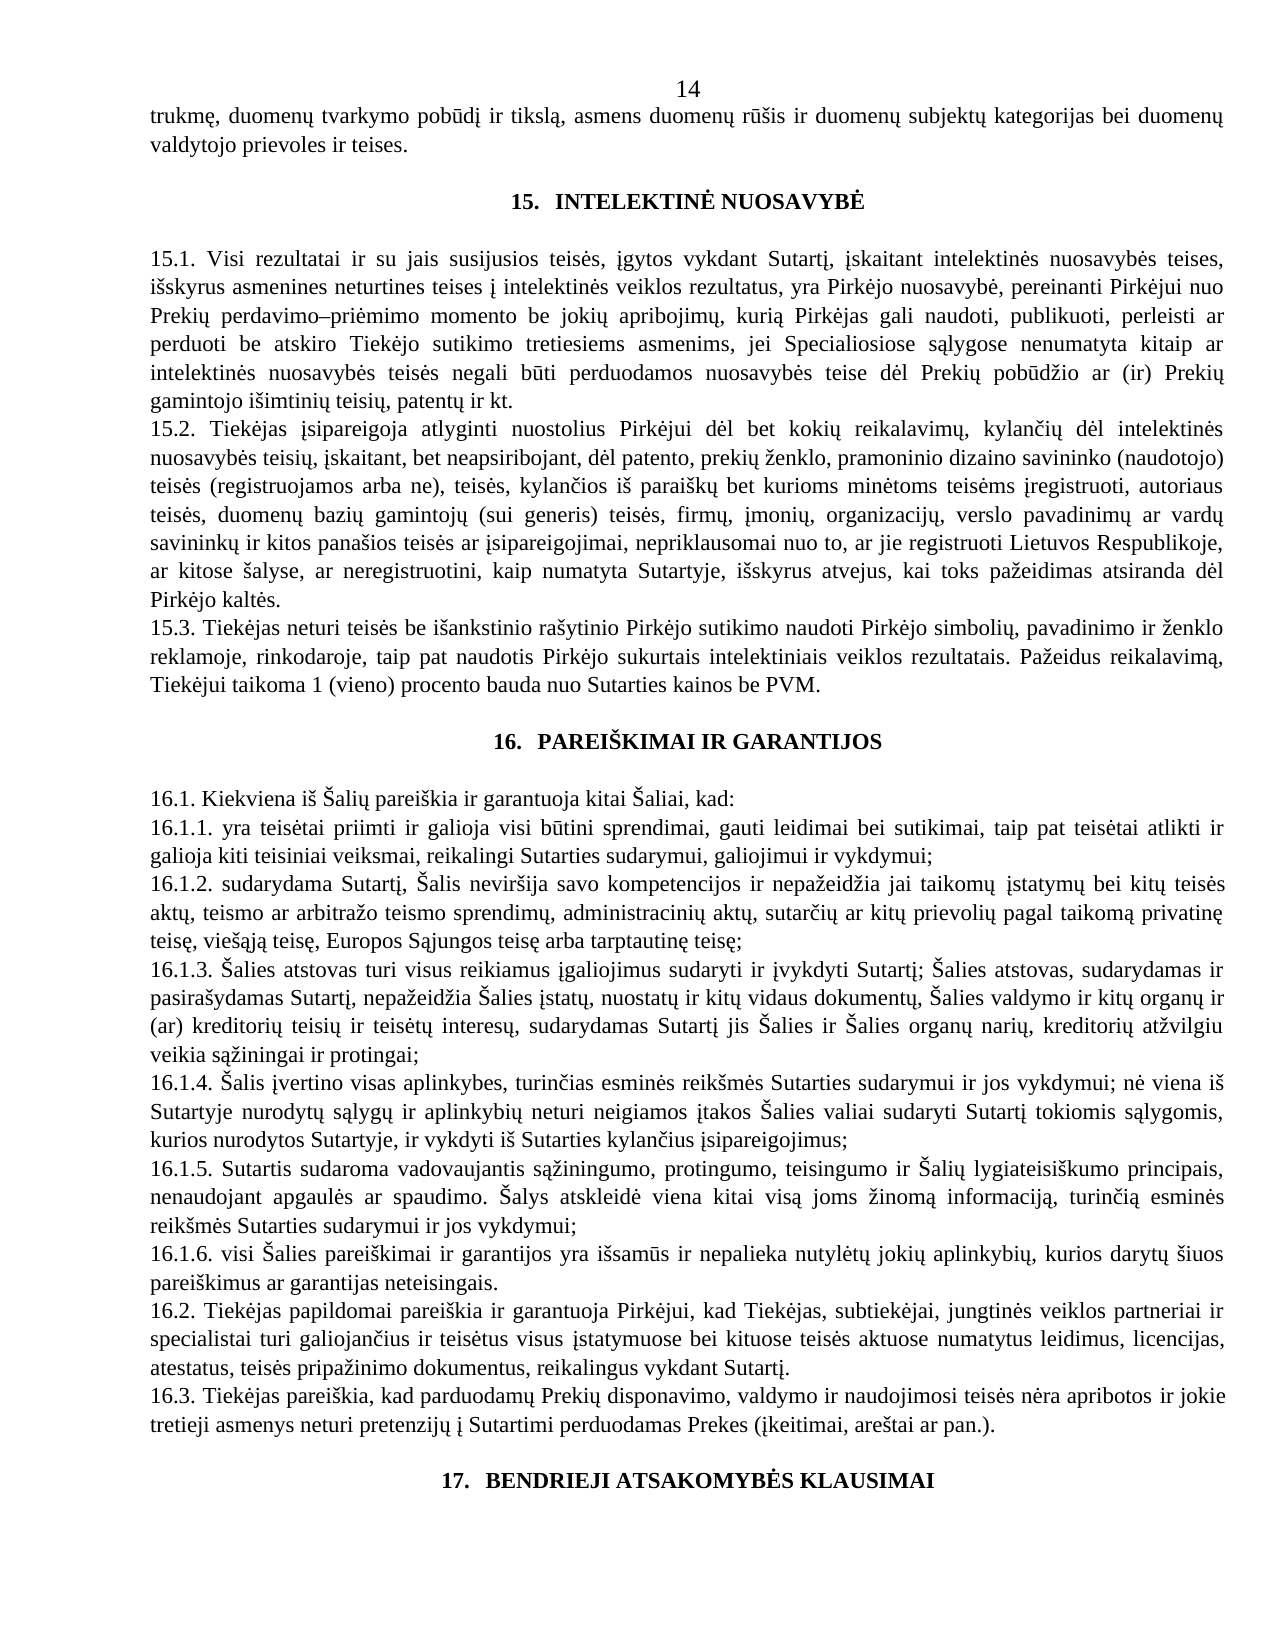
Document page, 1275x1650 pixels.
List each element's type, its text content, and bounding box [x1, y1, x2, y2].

text 16.1.1. yra teisėtai priimti ir galioja visi būtini sprendimai, gauti leidimai bei sutikimai, taip pat teisėtai atlikti ir galioja kiti teisiniai veiksmai, reikalingi Sutarties sudarymui, galiojimui ir vykdymui; [150, 813, 1226, 868]
text 16.1. Kiekviena iš Šalių pareiškia ir garantuoja kitai Šaliai, kad: [150, 785, 1226, 811]
text 16.1.4. Šalis įvertino visas aplinkybes, turinčias esminės reikšmės Sutarties sudarymui ir jos vykdymui; nė viena iš Sutartyje nurodytų sąlygų ir aplinkybių neturi neigiamos įtakos Šalies valiai sudaryti Sutartį tokiomis sąlygomis, kurios nurodytos Sutartyje, ir vykdyti iš Sutarties kylančius įsipareigojimus; [150, 1069, 1226, 1153]
text 16.1.6. visi Šalies pareiškimai ir garantijos yra išsamūs ir nepalieka nutylėtų jokių aplinkybių, kurios darytų šiuos pareiškimus ar garantijas neteisingais. [150, 1240, 1226, 1295]
text 16.3. Tiekėjas pareiškia, kad parduodamų Prekių disponavimo, valdymo ir naudojimosi teisės nėra apribotos ir jokie tretieji asmenys neturi pretenzijų į Sutartimi perduodamas Prekes (įkeitimai, areštai ar pan.). [150, 1382, 1226, 1437]
text 16.2. Tiekėjas papildomai pareiškia ir garantuoja Pirkėjui, kad Tiekėjas, subtiekėjai, jungtinės veiklos partneriai ir specialistai turi galiojančius ir teisėtus visus įstatymuose bei kituose teisės aktuose numatytus leidimus, licencijas, atestatus, teisės pripažinimo dokumentus, reikalingus vykdant Sutartį. [150, 1297, 1226, 1380]
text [150, 103, 1226, 157]
text 16.1.2. sudarydama Sutartį, Šalis neviršija savo kompetencijos ir nepažeidžia jai taikomų įstatymų bei kitų teisės aktų, teismo ar arbitražo teismo sprendimų, administracinių aktų, sutarčių ar kitų prievolių pagal taikomą privatinę teisę, viešąją teisę, Europos Sąjungos teisę arba tarptautinę teisę; [150, 870, 1226, 954]
text 15.1. Visi rezultatai ir su jais susijusios teisės, įgytos vykdant Sutartį, įskaitant intelektinės nuosavybės teises, išskyrus asmenines neturtines teises į intelektinės veiklos rezultatus, yra Pirkėjo nuosavybė, pereinanti Pirkėjui nuo Prekių perdavimo–priėmimo momento be jokių apribojimų, kurią Pirkėjas gali naudoti, publikuoti, perleisti ar perduoti be atskiro Tiekėjo sutikimo tretiesiems asmenims, jei Specialiosiose sąlygose nenumatyta kitaip ar intelektinės nuosavybės teisės negali būti perduodamos nuosavybės teise dėl Prekių pobūdžio ar (ir) Prekių gamintojo išimtinių teisių, patentų ir kt. [150, 245, 1226, 413]
text 15. INTELEKTINĖ NUOSAVYBĖ [150, 188, 1226, 214]
text 16.1.3. Šalies atstovas turi visus reikiamus įgaliojimus sudaryti ir įvykdyti Sutartį; Šalies atstovas, sudarydamas ir pasirašydamas Sutartį, nepažeidžia Šalies įstatų, nuostatų ir kitų vidaus dokumentų, Šalies valdymo ir kitų organų ir (ar) kreditorių teisių ir teisėtų interesų, sudarydamas Sutartį jis Šalies ir Šalies organų narių, kreditorių atžvilgiu veikia sąžiningai ir protingai; [150, 956, 1226, 1067]
text 16.1.5. Sutartis sudaroma vadovaujantis sąžiningumo, protingumo, teisingumo ir Šalių lygiateisiškumo principais, nenaudojant apgaulės ar spaudimo. Šalys atskleidė viena kitai visą joms žinomą informaciją, turinčią esminės reikšmės Sutarties sudarymui ir jos vykdymui; [150, 1155, 1226, 1238]
text 15.2. Tiekėjas įsipareigoja atlyginti nuostolius Pirkėjui dėl bet kokių reikalavimų, kylančių dėl intelektinės nuosavybės teisių, įskaitant, bet neapsiribojant, dėl patento, prekių ženklo, pramoninio dizaino savininko (naudotojo) teisės (registruojamos arba ne), teisės, kylančios iš paraiškų bet kurioms minėtoms teisėms įregistruoti, autoriaus teisės, duomenų bazių gamintojų (sui generis) teisės, firmų, įmonių, organizacijų, verslo pavadinimų ar vardų savininkų ir kitos panašios teisės ar įsipareigojimai, nepriklausomai nuo to, ar jie registruoti Lietuvos Respublikoje, ar kitose šalyse, ar neregistruotini, kaip numatyta Sutartyje, išskyrus atvejus, kai toks pažeidimas atsiranda dėl Pirkėjo kaltės. [150, 415, 1226, 612]
text 17. Bendrieji atsakomybės klausimai [150, 1468, 1226, 1494]
text 16. Pareiškimai ir garantijos [150, 728, 1226, 754]
text 15.3. Tiekėjas neturi teisės be išankstinio rašytinio Pirkėjo sutikimo naudoti Pirkėjo simbolių, pavadinimo ir ženklo reklamoje, rinkodaroje, taip pat naudotis Pirkėjo sukurtais intelektiniais veiklos rezultatais. Pažeidus reikalavimą, Tiekėjui taikoma 1 (vieno) procento bauda nuo Sutarties kainos be PVM. [150, 614, 1226, 698]
